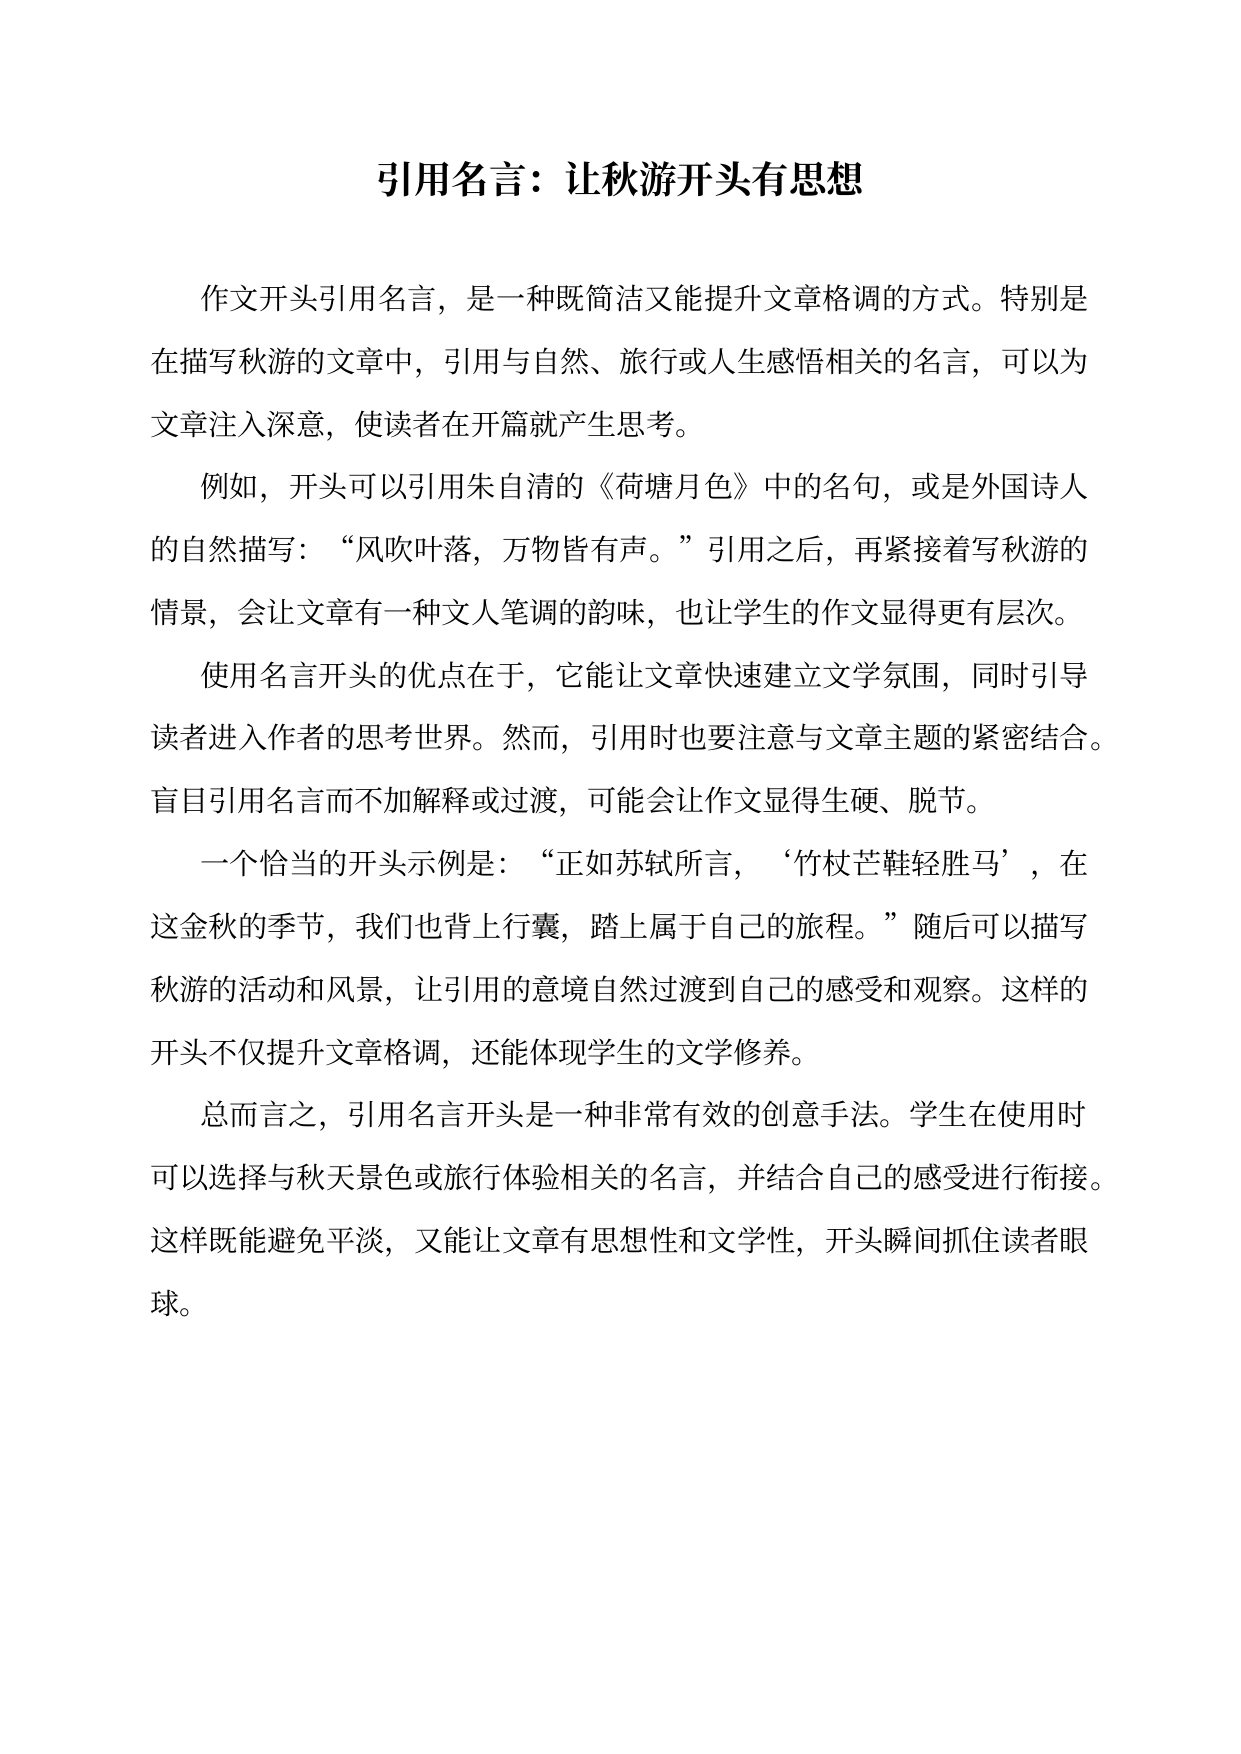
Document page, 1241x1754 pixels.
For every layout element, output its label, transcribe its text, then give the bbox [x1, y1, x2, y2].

subtitle 引用名言：让秋游开头有思想 [150, 150, 1090, 204]
text 一个恰当的开头示例是：“正如苏轼所言，‘竹杖芒鞋轻胜马’，在这金秋的季节，我们也背上行囊，踏上属于自己的旅程。”随后可以描写秋游的活动和风景，让引用的意境自然过渡到自己的感受和观察。这样的开头不仅提升文章格调，还能体现学生的文学修养。 [150, 841, 1090, 1071]
text 例如，开头可以引用朱自清的《荷塘月色》中的名句，或是外国诗人的自然描写：“风吹叶落，万物皆有声。”引用之后，再紧接着写秋游的情景，会让文章有一种文人笔调的韵味，也让学生的作文显得更有层次。 [150, 464, 1090, 632]
text 作文开头引用名言，是一种既简洁又能提升文章格调的方式。特别是在描写秋游的文章中，引用与自然、旅行或人生感悟相关的名言，可以为文章注入深意，使读者在开篇就产生思考。 [150, 276, 1090, 443]
text 使用名言开头的优点在于，它能让文章快速建立文学氛围，同时引导读者进入作者的思考世界。然而，引用时也要注意与文章主题的紧密结合。盲目引用名言而不加解释或过渡，可能会让作文显得生硬、脱节。 [150, 653, 1090, 820]
text 总而言之，引用名言开头是一种非常有效的创意手法。学生在使用时，可以选择与秋天景色或旅行体验相关的名言，并结合自己的感受进行衔接。这样既能避免平淡，又能让文章有思想性和文学性，开头瞬间抓住读者眼球。 [150, 1092, 1090, 1323]
